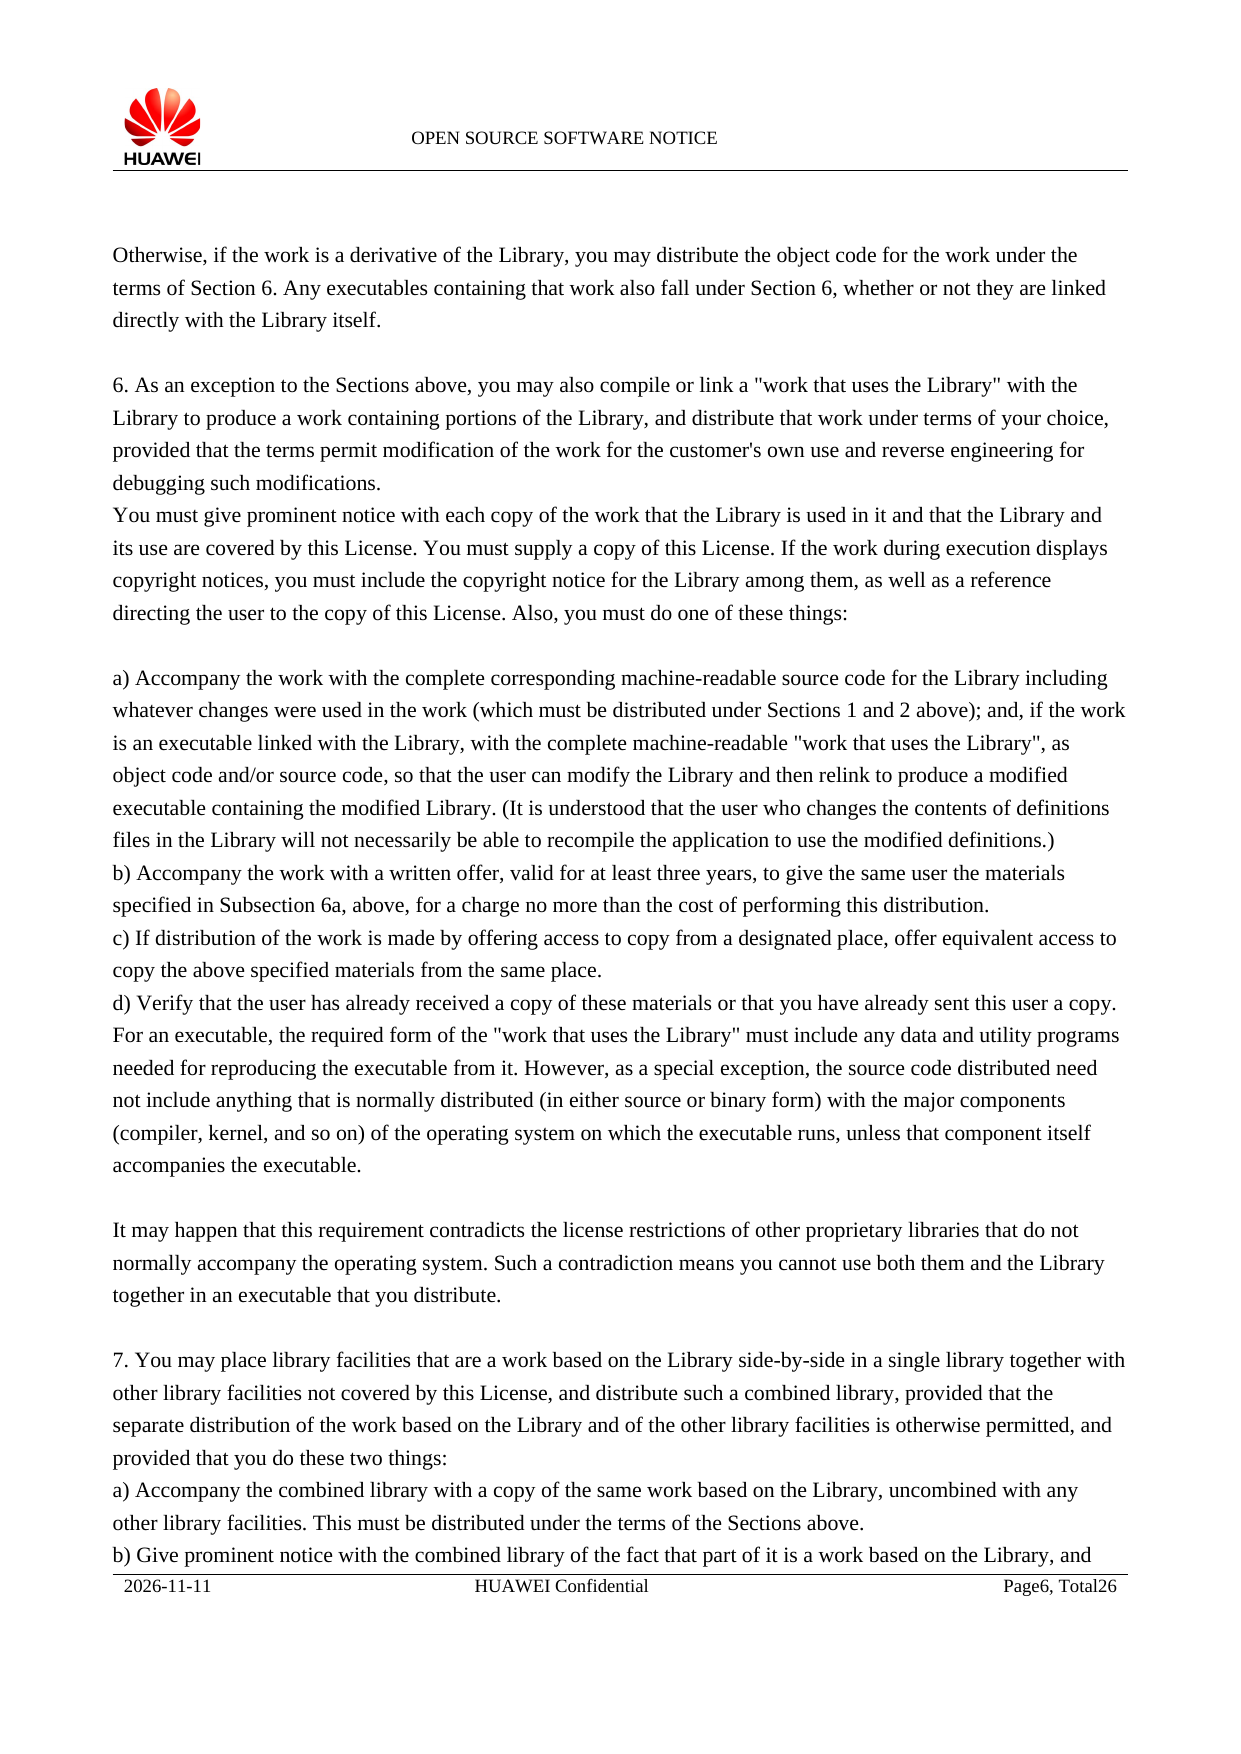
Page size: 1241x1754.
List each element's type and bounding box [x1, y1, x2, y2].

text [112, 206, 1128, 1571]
picture [124, 88, 201, 165]
